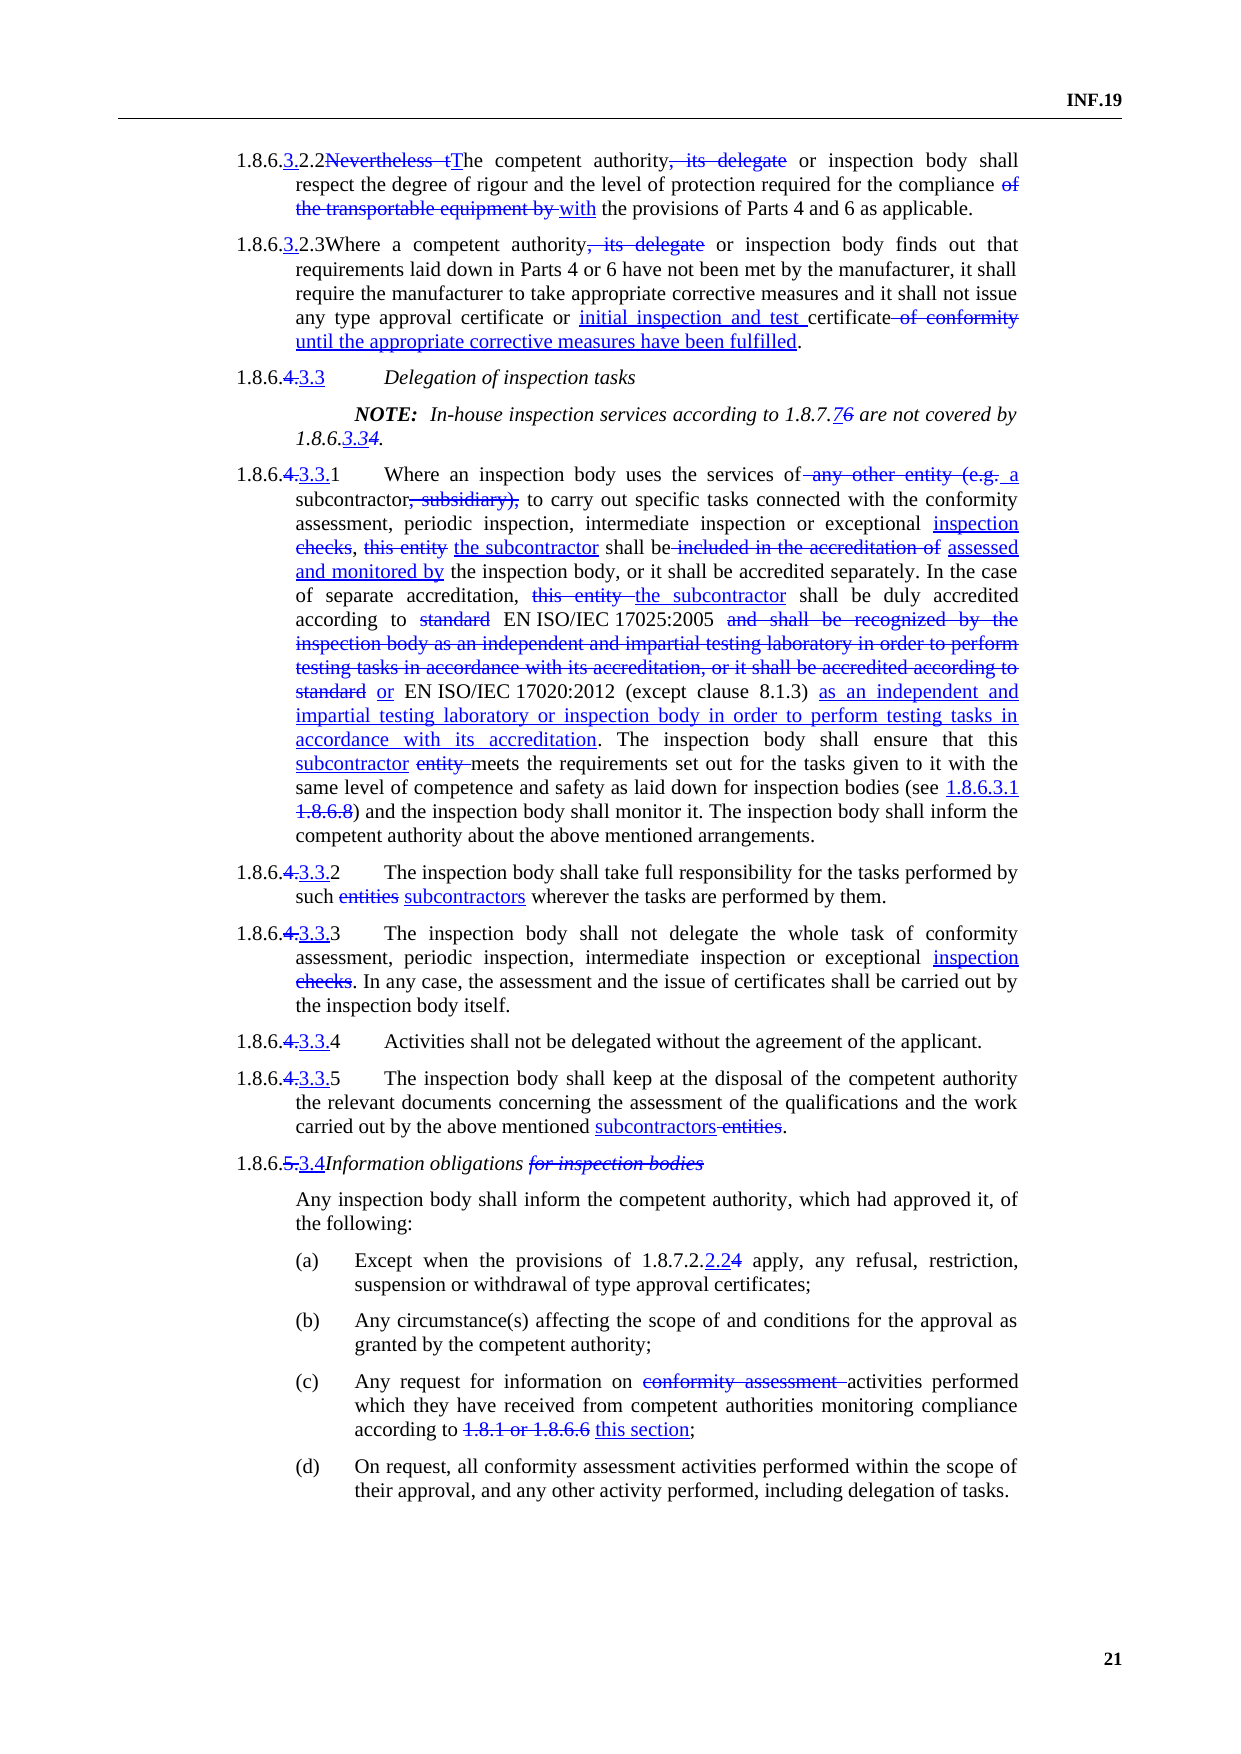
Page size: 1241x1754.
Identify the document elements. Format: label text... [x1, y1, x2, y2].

text 1.8.6.4.3.3 Delegation of inspection tasks [236, 365, 1019, 389]
text Any inspection body shall inform the competent authority, which had approved it, of the following: [295, 1187, 1019, 1235]
text NOTE: In-house inspection services according to 1.8.7.76 are not covered by 1.8.6.3.34. [295, 402, 1019, 450]
text 1.8.6.4.3.3.2 The inspection body shall take full responsibility for the tasks performed by such entities subcontractors wherever the tasks are performed by them. [236, 860, 1019, 908]
text 1.8.6.5.3.4 Information obligations for inspection bodies [236, 1151, 1019, 1174]
text 1.8.6.3.2.3 Where a competent authority, its delegate or inspection body finds out that requirements laid down in Parts 4 or 6 have not been met by the manufacturer, it shall require the manufacturer to take appropriate corrective measures and it shall not issue any type approval certificate or initial inspection and test certificate of conformity until the appropriate corrective measures have been fulfilled. [236, 232, 1019, 353]
text 1.8.6.3.2.2 Nevertheless tThe competent authority, its delegate or inspection body shall respect the degree of rigour and the level of protection required for the compliance of the transportable equipment by with the provisions of Parts 4 and 6 as applicable. [236, 148, 1019, 220]
list Any request for information on conformity assessment activities performed which they have received from competent authorities monitoring compliance according to 1.8.1 or 1.8.6.6 this section; [295, 1369, 1019, 1441]
list Except when the provisions of 1.8.7.2.2.24 apply, any refusal, restriction, suspension or withdrawal of type approval certificates; [295, 1248, 1019, 1296]
text 1.8.6.4.3.3.4 Activities shall not be delegated without the agreement of the applicant. [236, 1029, 1019, 1053]
text 1.8.6.4.3.3.3 The inspection body shall not delegate the whole task of conformity assessment, periodic inspection, intermediate inspection or exceptional inspection checks. In any case, the assessment and the issue of certificates shall be carried out by the inspection body itself. [236, 921, 1019, 1017]
list Any circumstance(s) affecting the scope of and conditions for the approval as granted by the competent authority; [295, 1308, 1019, 1356]
text 1.8.6.4.3.3.1 Where an inspection body uses the services of any other entity (e.g. a subcontractor, subsidiary), to carry out specific tasks connected with the conformity assessment, periodic inspection, intermediate inspection or exceptional inspection checks, this entity the subcontractor shall be included in the accreditation of assessed and monitored by the inspection body, or it shall be accredited separately. In the case of separate accreditation, this entity the subcontractor shall be duly accredited according to standard EN ISO/IEC 17025:2005 and shall be recognized by the inspection body as an independent and impartial testing laboratory in order to perform testing tasks in accordance with its accreditation, or it shall be accredited according to standard or EN ISO/IEC 17020:2012 (except clause 8.1.3) as an independent and impartial testing laboratory or inspection body in order to perform testing tasks in accordance with its accreditation. The inspection body shall ensure that this subcontractor entity meets the requirements set out for the tasks given to it with the same level of competence and safety as laid down for inspection bodies (see 1.8.6.3.1 1.8.6.8) and the inspection body shall monitor it. The inspection body shall inform the competent authority about the above mentioned arrangements. [236, 462, 1019, 847]
text 1.8.6.4.3.3.5 The inspection body shall keep at the disposal of the competent authority the relevant documents concerning the assessment of the qualifications and the work carried out by the above mentioned subcontractors entities. [236, 1066, 1019, 1138]
text (d) On request, all conformity assessment activities performed within the scope of their approval, and any other activity performed, including delegation of tasks. [295, 1454, 1019, 1502]
